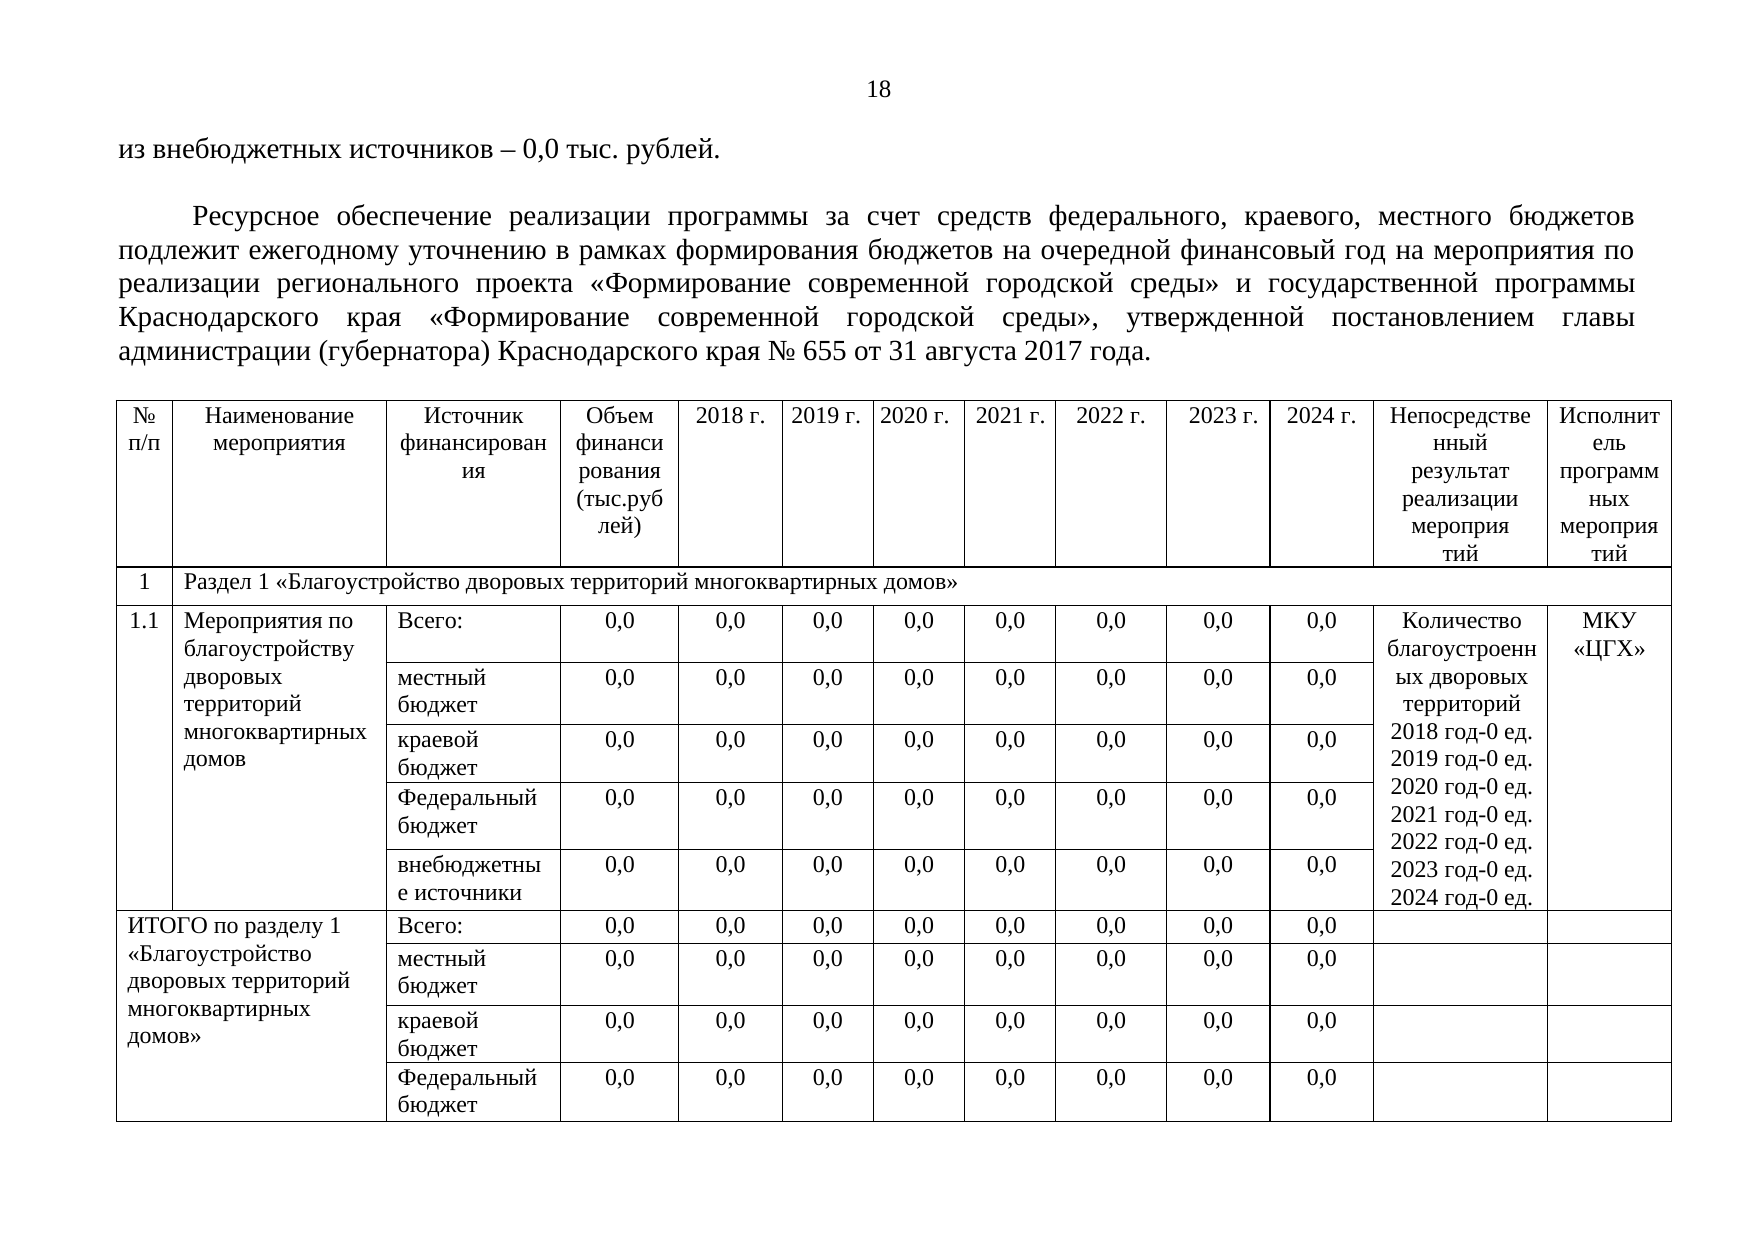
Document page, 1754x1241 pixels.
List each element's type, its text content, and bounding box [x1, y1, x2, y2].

table_cell 0,0 [1056, 944, 1166, 1005]
table_header 2019 г. [783, 401, 873, 566]
table_cell 0,0 [874, 1006, 964, 1062]
table_cell [1374, 911, 1547, 943]
table_cell 0,0 [679, 850, 782, 910]
table_cell 0,0 [1271, 944, 1373, 1005]
table_cell [1374, 944, 1547, 1005]
table_cell 0,0 [1056, 911, 1166, 943]
table_cell 0,0 [874, 944, 964, 1005]
table_header 2021 г. [965, 401, 1055, 566]
table_cell 0,0 [1167, 944, 1269, 1005]
table_cell местный бюджет [387, 944, 560, 1005]
table_cell 0,0 [965, 1006, 1055, 1062]
text из внебюджетных источников – 0,0 тыс. рублей. [118, 131, 1639, 165]
table_cell [1548, 1006, 1671, 1062]
table_cell МКУ «ЦГХ» [1548, 606, 1671, 910]
table_cell краевой бюджет [387, 1006, 560, 1062]
table_cell 0,0 [1167, 783, 1269, 849]
table_cell 0,0 [783, 850, 873, 910]
table_cell Всего: [387, 606, 560, 662]
text Ресурсное обеспечение реализации программы за счет средств федерального, краевого, местного бюджетов подлежит ежегодному уточнению в рамках формирования бюджетов на очередной финансовый год на мероприятия по реализации регионального проекта «Формирование современной городской среды» и государственной программы Краснодарского края «Формирование современной городской среды», утвержденной постановлением главы администрации (губернатора) Краснодарского края № 655 от 31 августа 2017 года. [118, 198, 1636, 366]
table_cell 0,0 [1056, 1063, 1166, 1121]
table_header 2022 г. [1056, 401, 1166, 566]
table_cell 0,0 [1056, 606, 1166, 662]
table_cell [1548, 911, 1671, 943]
table_cell 0,0 [874, 663, 964, 724]
table_cell 0,0 [965, 850, 1055, 910]
table_cell 0,0 [783, 1063, 873, 1121]
table_cell 0,0 [561, 663, 678, 724]
table_cell 0,0 [965, 606, 1055, 662]
table_cell 0,0 [874, 850, 964, 910]
table_cell 0,0 [783, 725, 873, 782]
table_cell 0,0 [561, 911, 678, 943]
table_cell 0,0 [679, 783, 782, 849]
table_cell 0,0 [783, 1006, 873, 1062]
table_cell 0,0 [679, 911, 782, 943]
table_cell 0,0 [1056, 1006, 1166, 1062]
table_cell 0,0 [561, 1063, 678, 1121]
table_cell Раздел 1 «Благоустройство дворовых территорий многоквартирных домов» [173, 568, 1671, 605]
table_cell Мероприятия по благоустройству дворовых территорий многоквартирных домов [173, 606, 386, 910]
table_cell 0,0 [783, 783, 873, 849]
table_cell 0,0 [1167, 1063, 1269, 1121]
table_cell 0,0 [1271, 850, 1373, 910]
table_cell ИТОГО по разделу 1 «Благоустройство дворовых территорий многоквартирных домов» [117, 911, 386, 1121]
table_cell 0,0 [965, 725, 1055, 782]
table_cell 0,0 [874, 1063, 964, 1121]
table_cell 0,0 [561, 944, 678, 1005]
table_header 2024 г. [1271, 401, 1373, 566]
table_cell внебюджетные источники [387, 850, 560, 910]
table_cell 0,0 [679, 663, 782, 724]
table_header № п/п [117, 401, 172, 566]
table_cell Всего: [387, 911, 560, 943]
table_cell 0,0 [1271, 606, 1373, 662]
table_cell 0,0 [561, 725, 678, 782]
table_cell 0,0 [1271, 1063, 1373, 1121]
table_header Исполнитель программных мероприятий [1548, 401, 1671, 566]
table_cell 0,0 [679, 606, 782, 662]
table_cell 0,0 [1271, 1006, 1373, 1062]
table_cell 0,0 [679, 725, 782, 782]
table_cell [1374, 1006, 1547, 1062]
table_header Объем финансирования (тыс.рублей) [561, 401, 678, 566]
table_cell 1 [117, 568, 172, 605]
table_cell 0,0 [1167, 850, 1269, 910]
table_cell краевой бюджет [387, 725, 560, 782]
table_cell [1374, 1063, 1547, 1121]
table_cell 0,0 [1271, 783, 1373, 849]
table_cell 0,0 [965, 944, 1055, 1005]
table_cell 0,0 [874, 725, 964, 782]
table_cell 0,0 [965, 663, 1055, 724]
table_header Наименование мероприятия [173, 401, 386, 566]
table_cell 0,0 [965, 1063, 1055, 1121]
table_cell [1548, 1063, 1671, 1121]
table_cell 0,0 [679, 944, 782, 1005]
table_cell 0,0 [561, 783, 678, 849]
table_cell 0,0 [679, 1063, 782, 1121]
table_cell 0,0 [1167, 1006, 1269, 1062]
table_cell 0,0 [1056, 663, 1166, 724]
table_cell 0,0 [1271, 663, 1373, 724]
table_header Непосредственный результат реализации мероприя тий [1374, 401, 1547, 566]
table_cell 0,0 [1167, 663, 1269, 724]
table_cell 0,0 [561, 1006, 678, 1062]
table_cell 0,0 [1056, 783, 1166, 849]
table_cell 0,0 [1056, 850, 1166, 910]
table_cell 0,0 [561, 606, 678, 662]
table_header Источник финансирования [387, 401, 560, 566]
table_cell 0,0 [965, 783, 1055, 849]
table_cell 0,0 [783, 663, 873, 724]
table_cell [1548, 944, 1671, 1005]
table_header 2018 г. [679, 401, 782, 566]
table_cell 0,0 [561, 850, 678, 910]
table_cell 0,0 [1167, 725, 1269, 782]
table_cell 0,0 [679, 1006, 782, 1062]
table_cell 0,0 [1271, 911, 1373, 943]
table_cell местный бюджет [387, 663, 560, 724]
table_cell 0,0 [783, 606, 873, 662]
table_cell 0,0 [874, 606, 964, 662]
table_cell 0,0 [783, 944, 873, 1005]
table_header 2023 г. [1167, 401, 1269, 566]
table_cell Количество благоустроенных дворовых территорий 2018 год-0 ед. 2019 год-0 ед. 2020 год-0 ед. 2021 год-0 ед. 2022 год-0 ед. 2023 год-0 ед. 2024 год-0 ед. [1374, 606, 1547, 910]
table_cell 0,0 [1167, 911, 1269, 943]
table_cell 0,0 [874, 783, 964, 849]
table_cell 1.1 [117, 606, 172, 910]
table_cell 0,0 [1167, 606, 1269, 662]
table_cell 0,0 [874, 911, 964, 943]
table_cell 0,0 [965, 911, 1055, 943]
table_cell 0,0 [1056, 725, 1166, 782]
table_cell 0,0 [1271, 725, 1373, 782]
table_cell Федеральный бюджет [387, 1063, 560, 1121]
table_cell Федеральный бюджет [387, 783, 560, 849]
table_cell 0,0 [783, 911, 873, 943]
table_header 2020 г. [874, 401, 964, 566]
